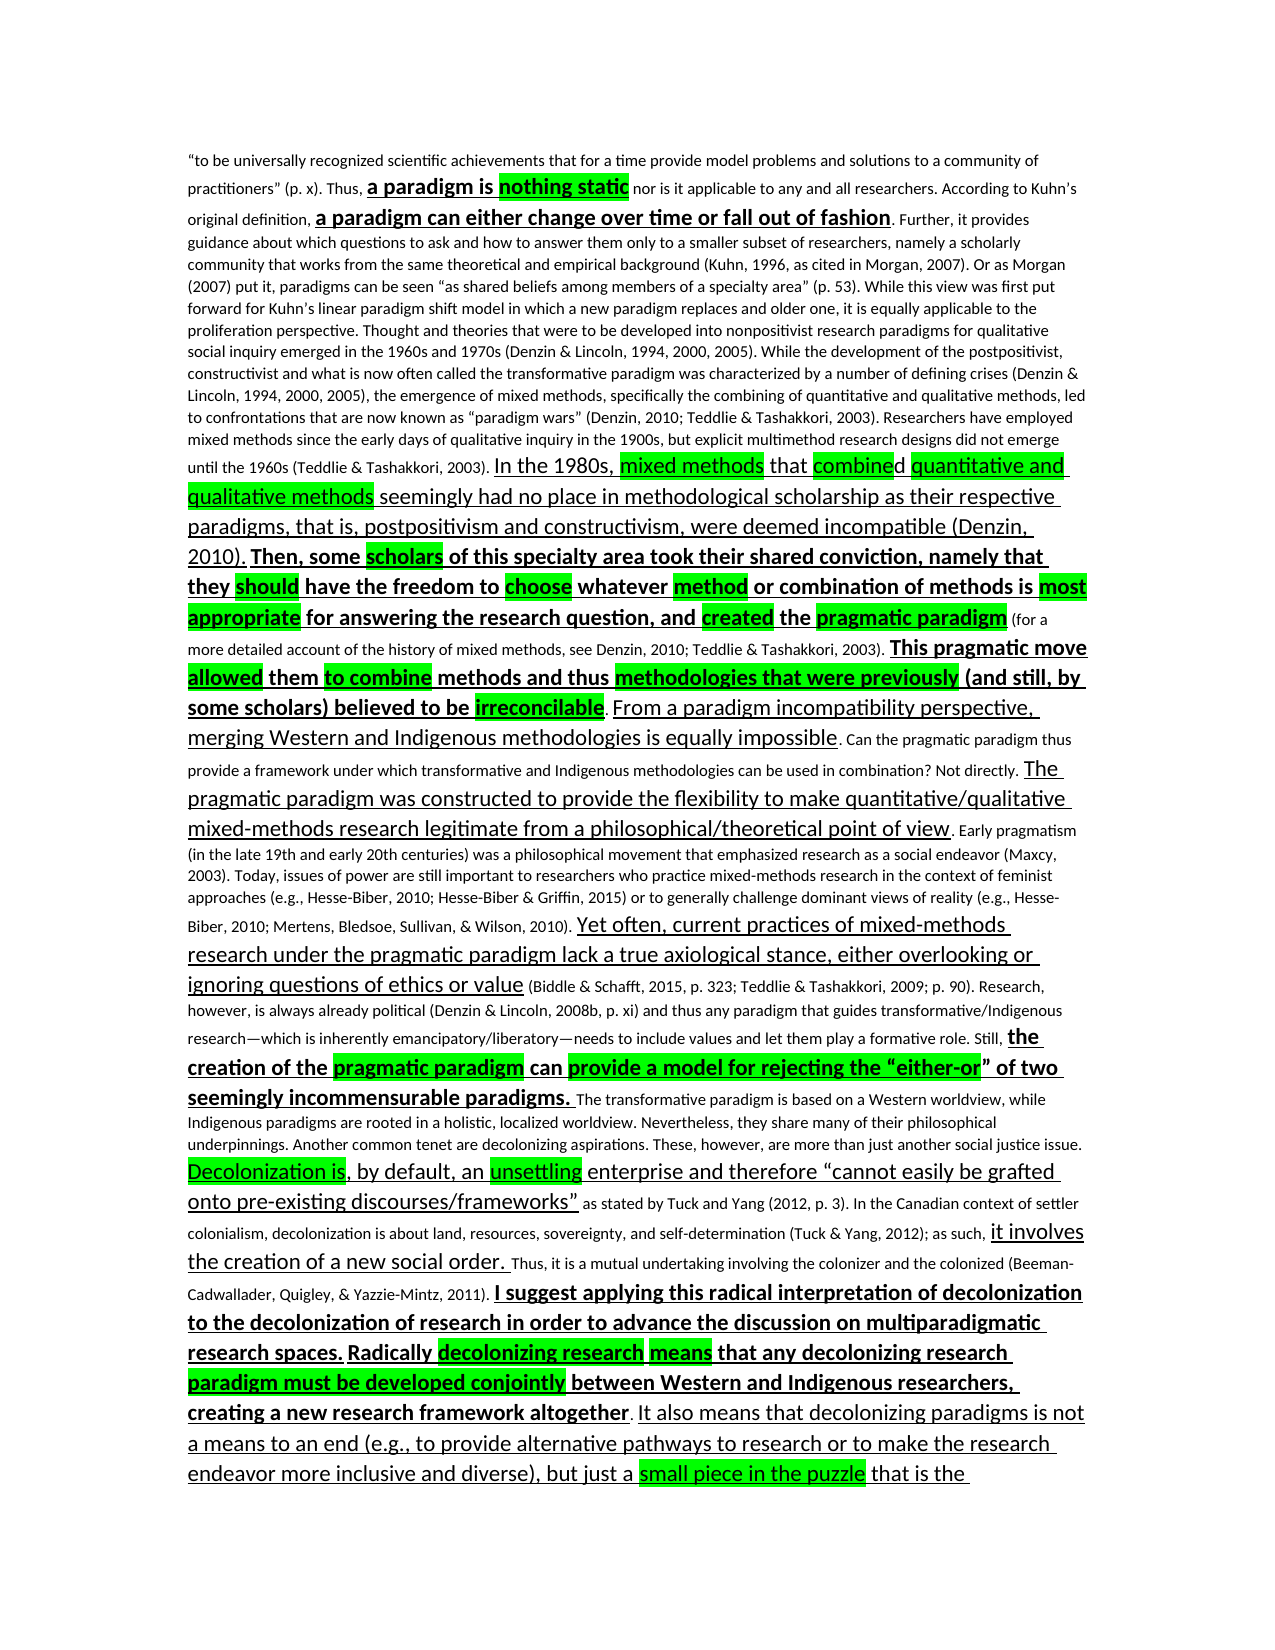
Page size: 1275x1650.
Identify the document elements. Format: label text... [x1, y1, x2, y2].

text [187, 598, 1087, 1487]
